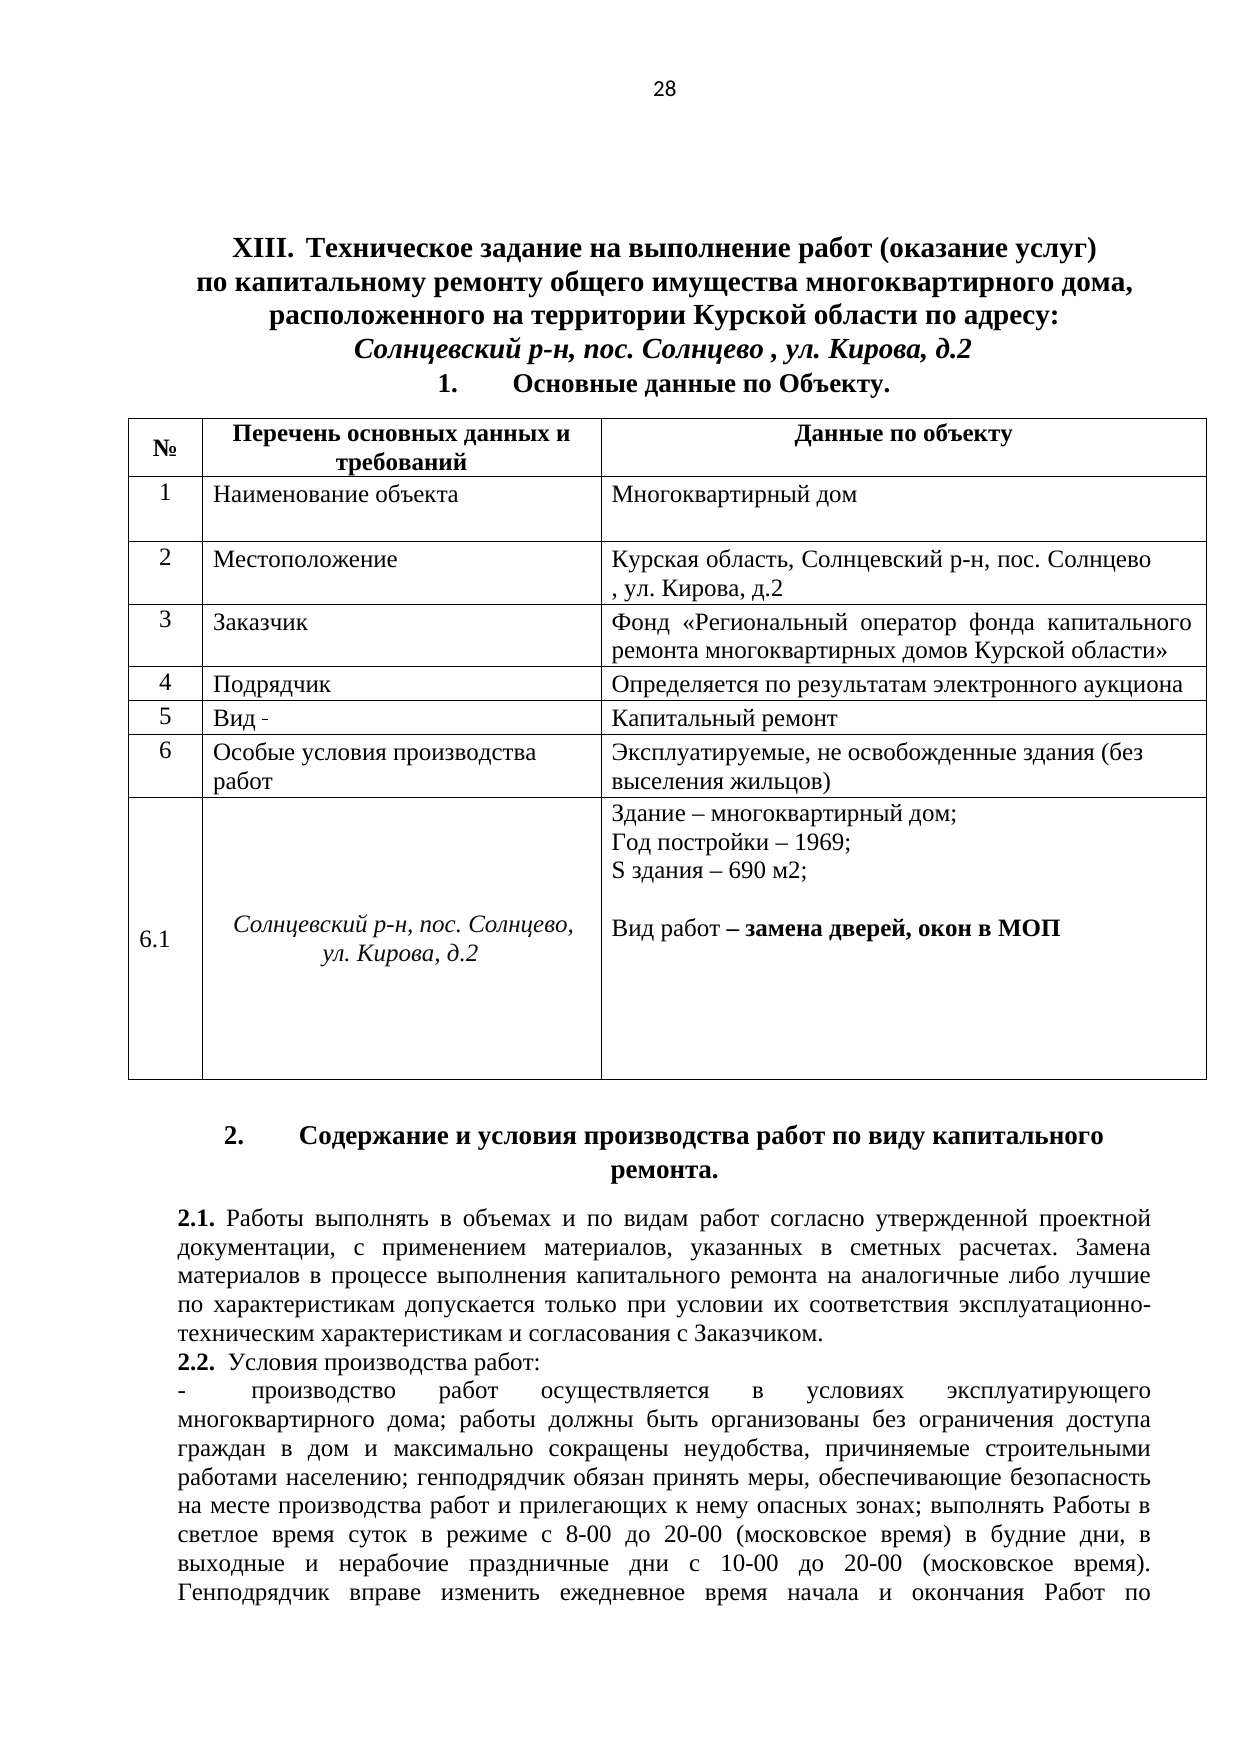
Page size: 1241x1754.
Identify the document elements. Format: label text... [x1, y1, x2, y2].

table_cell Солнцевский р-н, пос. Солнцево, ул. Кирова, д.2 [203, 798, 601, 1078]
table_cell Местоположение [203, 542, 601, 603]
text Солнцевский р-н, пос. Солнцево , ул. Кирова, д.2 [177, 331, 1152, 364]
table_cell Курская область, Солнцевский р-н, пос. Солнцево , ул. Кирова, д.2 [602, 542, 1206, 603]
list Основные данные по Объекту. [176, 367, 1152, 398]
list Содержание и условия производства работ по виду капитального ремонта. [176, 1119, 1152, 1184]
table_cell Эксплуатируемые, не освобожденные здания (без выселения жильцов) [602, 735, 1206, 797]
table_cell Подрядчик [203, 667, 601, 700]
table_cell Вид [203, 701, 601, 734]
list Техническое задание на выполнение работ (оказание услуг) [177, 230, 1152, 264]
table_cell 1 [129, 477, 202, 541]
text 2.2. Условия производства работ: [177, 1347, 1152, 1376]
table_cell 6 [129, 735, 202, 797]
table_cell Определяется по результатам электронного аукциона [602, 667, 1206, 700]
table_cell 5 [129, 701, 202, 734]
table_cell 3 [129, 605, 202, 666]
table_cell Фонд «Региональный оператор фонда капитального ремонта многоквартирных домов Курской области» [602, 605, 1206, 666]
table_header Перечень основных данных и требований [203, 419, 601, 476]
table_cell Наименование объекта [203, 477, 601, 541]
list по капитальному ремонту общего имущества многоквартирного дома, расположенного на территории Курской области по адресу: [177, 264, 1152, 331]
table_cell 6.1 [129, 798, 202, 1078]
table_header Данные по объекту [602, 419, 1206, 476]
text 2.1. Работы выполнять в объемах и по видам работ согласно утвержденной проектной документации, с применением материалов, указанных в сметных расчетах. Замена материалов в процессе выполнения капитального ремонта на аналогичные либо лучшие по характеристикам допускается только при условии их соответствия эксплуатационно-техническим характеристикам и согласования с Заказчиком. [177, 1203, 1152, 1347]
table_cell Здание – многоквартирный дом; Год постройки – 1969; S здания – 690 м2; Вид работ – замена дверей, окон в МОП [602, 798, 1206, 1078]
table_cell Заказчик [203, 605, 601, 666]
table_header № [129, 419, 202, 476]
table_cell Капитальный ремонт [602, 701, 1206, 734]
table_cell Многоквартирный дом [602, 477, 1206, 541]
table_cell 4 [129, 667, 202, 700]
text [177, 1376, 1152, 1606]
table_cell 2 [129, 542, 202, 603]
table_cell Особые условия производства работ [203, 735, 601, 797]
